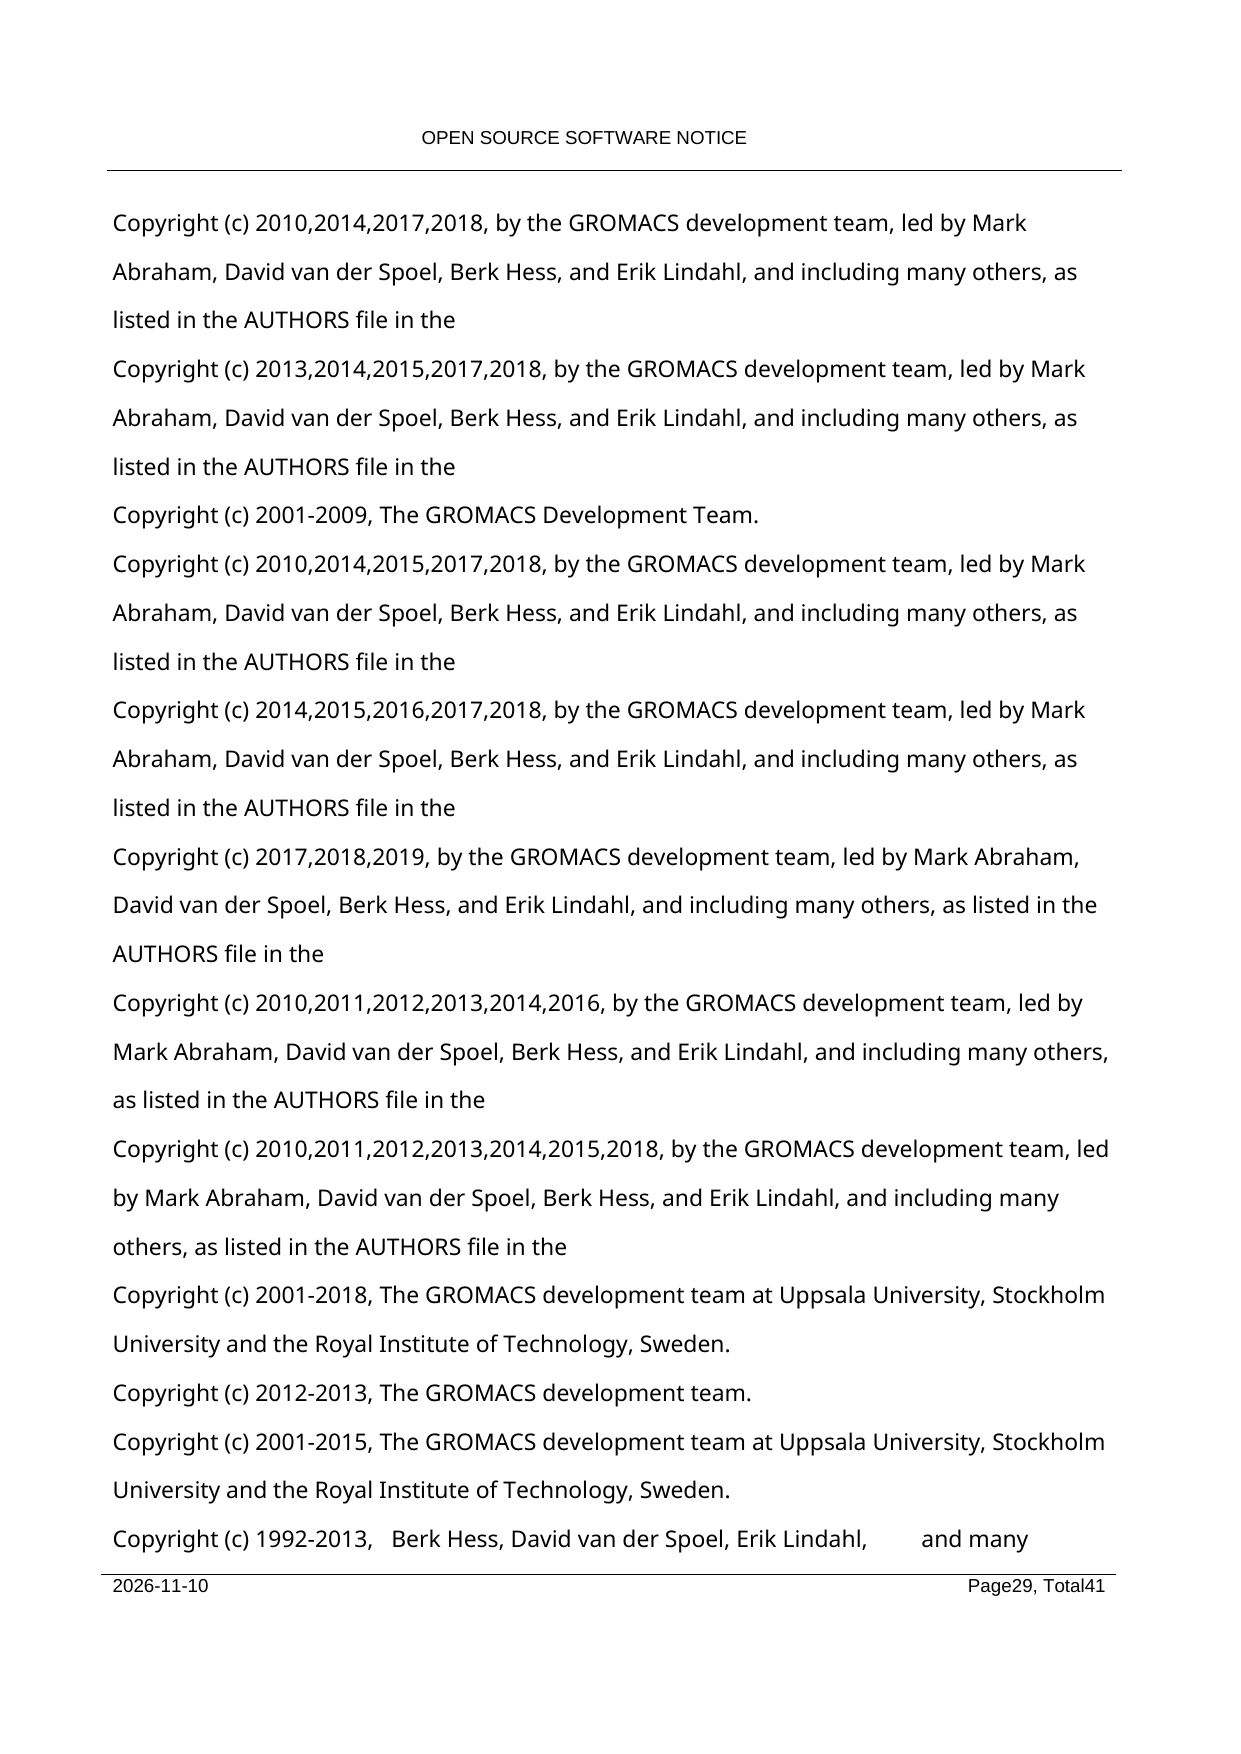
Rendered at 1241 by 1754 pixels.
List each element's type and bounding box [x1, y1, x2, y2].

text [112, 206, 1128, 1555]
